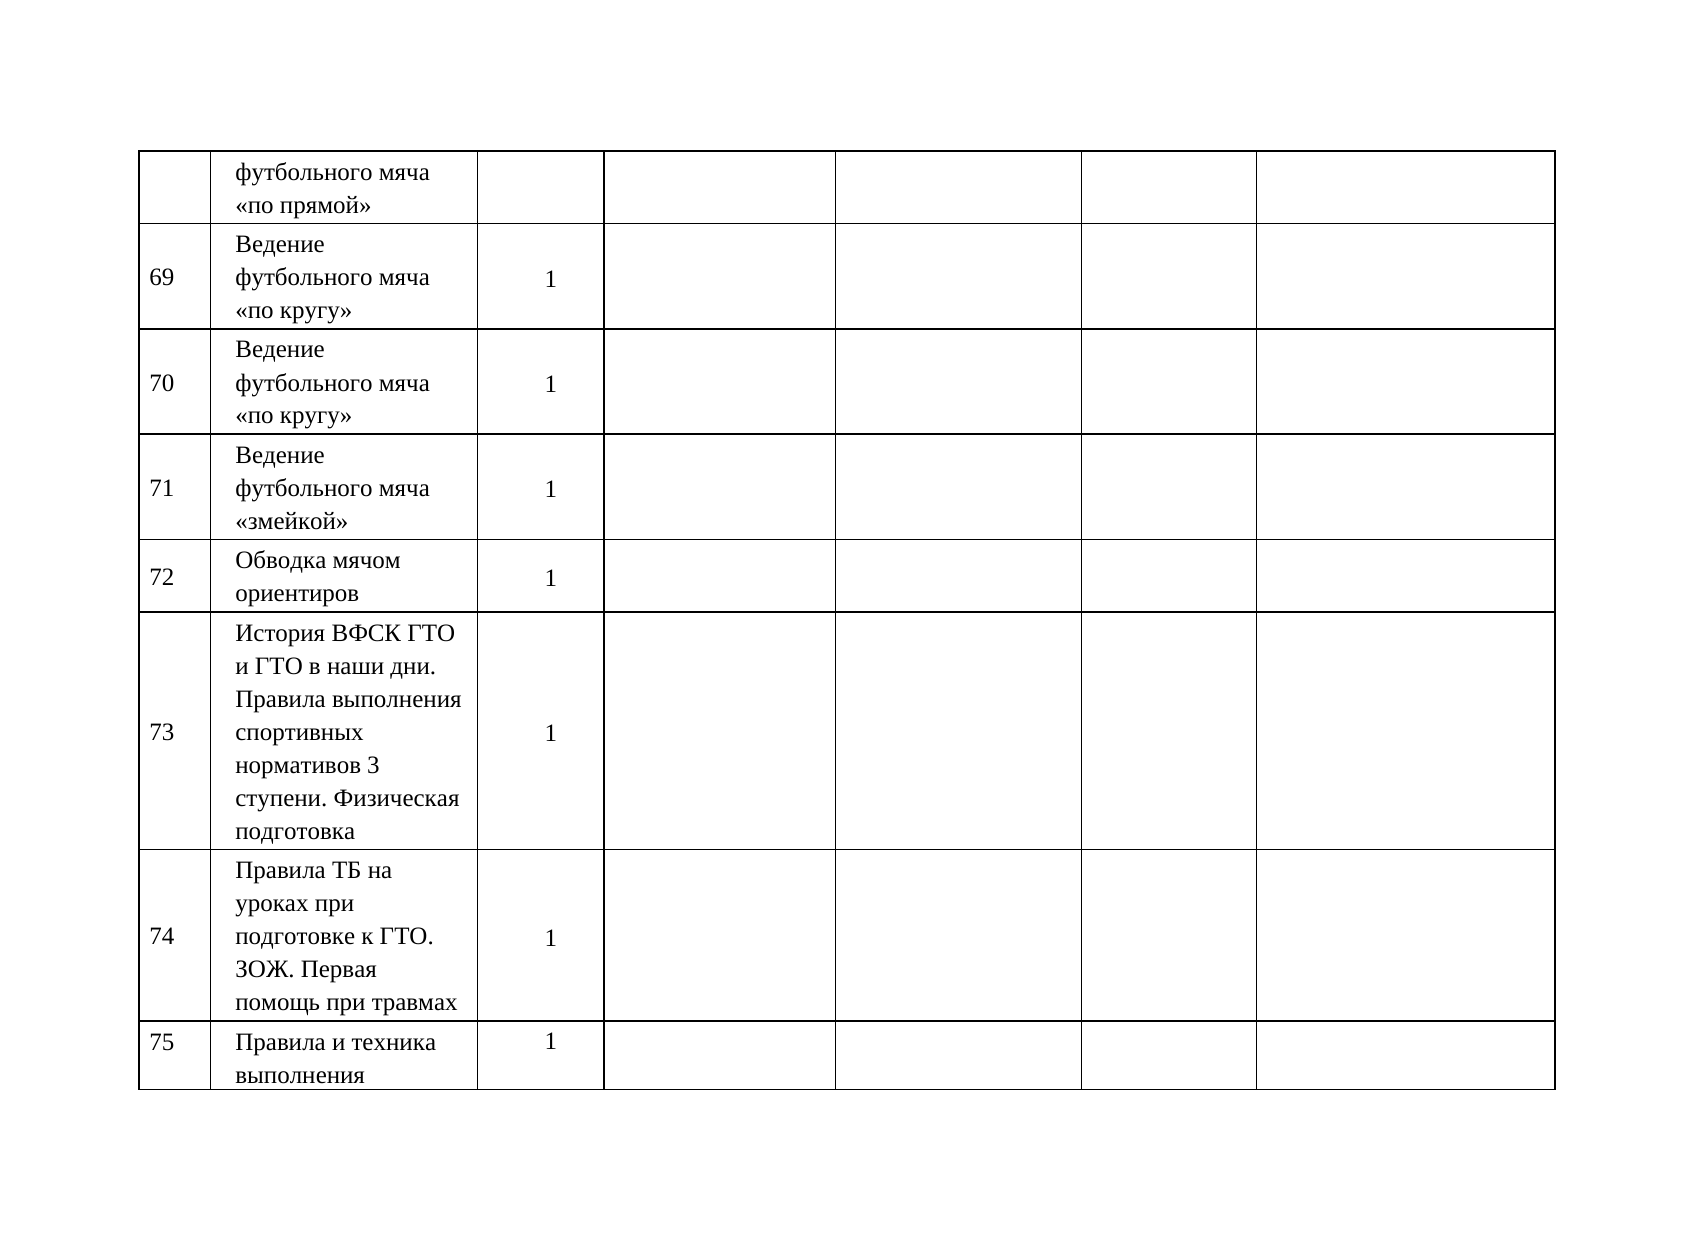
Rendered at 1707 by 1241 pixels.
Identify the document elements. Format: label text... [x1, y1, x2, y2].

table_cell 1 [478, 1022, 603, 1088]
table_cell [836, 850, 1081, 1020]
table_cell 1 [478, 435, 603, 539]
table_cell 69 [140, 224, 210, 328]
table_cell [1257, 540, 1554, 611]
table_cell [836, 330, 1081, 433]
table_cell Ведение футбольного мяча «по кругу» [211, 224, 477, 328]
table_cell [836, 152, 1081, 222]
table_cell Ведение футбольного мяча «змейкой» [211, 435, 477, 539]
table_cell [605, 435, 835, 539]
table_cell Правила ТБ на уроках при подготовке к ГТО. ЗОЖ. Первая помощь при травмах [211, 850, 477, 1020]
table_cell 1 [478, 613, 603, 848]
table_cell [1082, 330, 1256, 433]
table_cell [605, 330, 835, 433]
table_cell 68 [140, 152, 210, 222]
table_cell Ведение футбольного мяча «по кругу» [211, 330, 477, 433]
table_cell [836, 224, 1081, 328]
table_cell [836, 435, 1081, 539]
table_cell [1257, 850, 1554, 1020]
table_cell [1257, 1022, 1554, 1088]
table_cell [211, 1022, 477, 1088]
table_cell [1082, 435, 1256, 539]
table_cell [836, 613, 1081, 848]
table_cell 70 [140, 330, 210, 433]
table_cell [1082, 850, 1256, 1020]
table_cell 73 [140, 613, 210, 848]
table_cell 71 [140, 435, 210, 539]
table_cell [1257, 224, 1554, 328]
table_cell [1082, 224, 1256, 328]
table_cell [605, 1022, 835, 1088]
table_cell [1082, 1022, 1256, 1088]
table_cell [1082, 613, 1256, 848]
table_cell [836, 1022, 1081, 1088]
table_cell 1 [478, 152, 603, 222]
table_cell [1257, 435, 1554, 539]
table_cell 75 [140, 1022, 210, 1088]
table_cell [605, 224, 835, 328]
table_cell [1257, 330, 1554, 433]
table_cell 74 [140, 850, 210, 1020]
table_cell [836, 540, 1081, 611]
table_cell 72 [140, 540, 210, 611]
table_cell История ВФСК ГТО и ГТО в наши дни. Правила выполнения спортивных нормативов 3 ступени. Физическая подготовка [211, 613, 477, 848]
table_cell 1 [478, 224, 603, 328]
table_cell [605, 850, 835, 1020]
table_cell [605, 613, 835, 848]
table_cell [605, 540, 835, 611]
table_cell [1257, 613, 1554, 848]
table_cell [1082, 540, 1256, 611]
table_cell Обводка мячом ориентиров [211, 540, 477, 611]
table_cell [211, 152, 477, 222]
table_cell [1257, 152, 1554, 222]
table_cell [605, 152, 835, 222]
table_cell 1 [478, 330, 603, 433]
table_cell [1082, 152, 1256, 222]
table_cell 1 [478, 850, 603, 1020]
table_cell 1 [478, 540, 603, 611]
